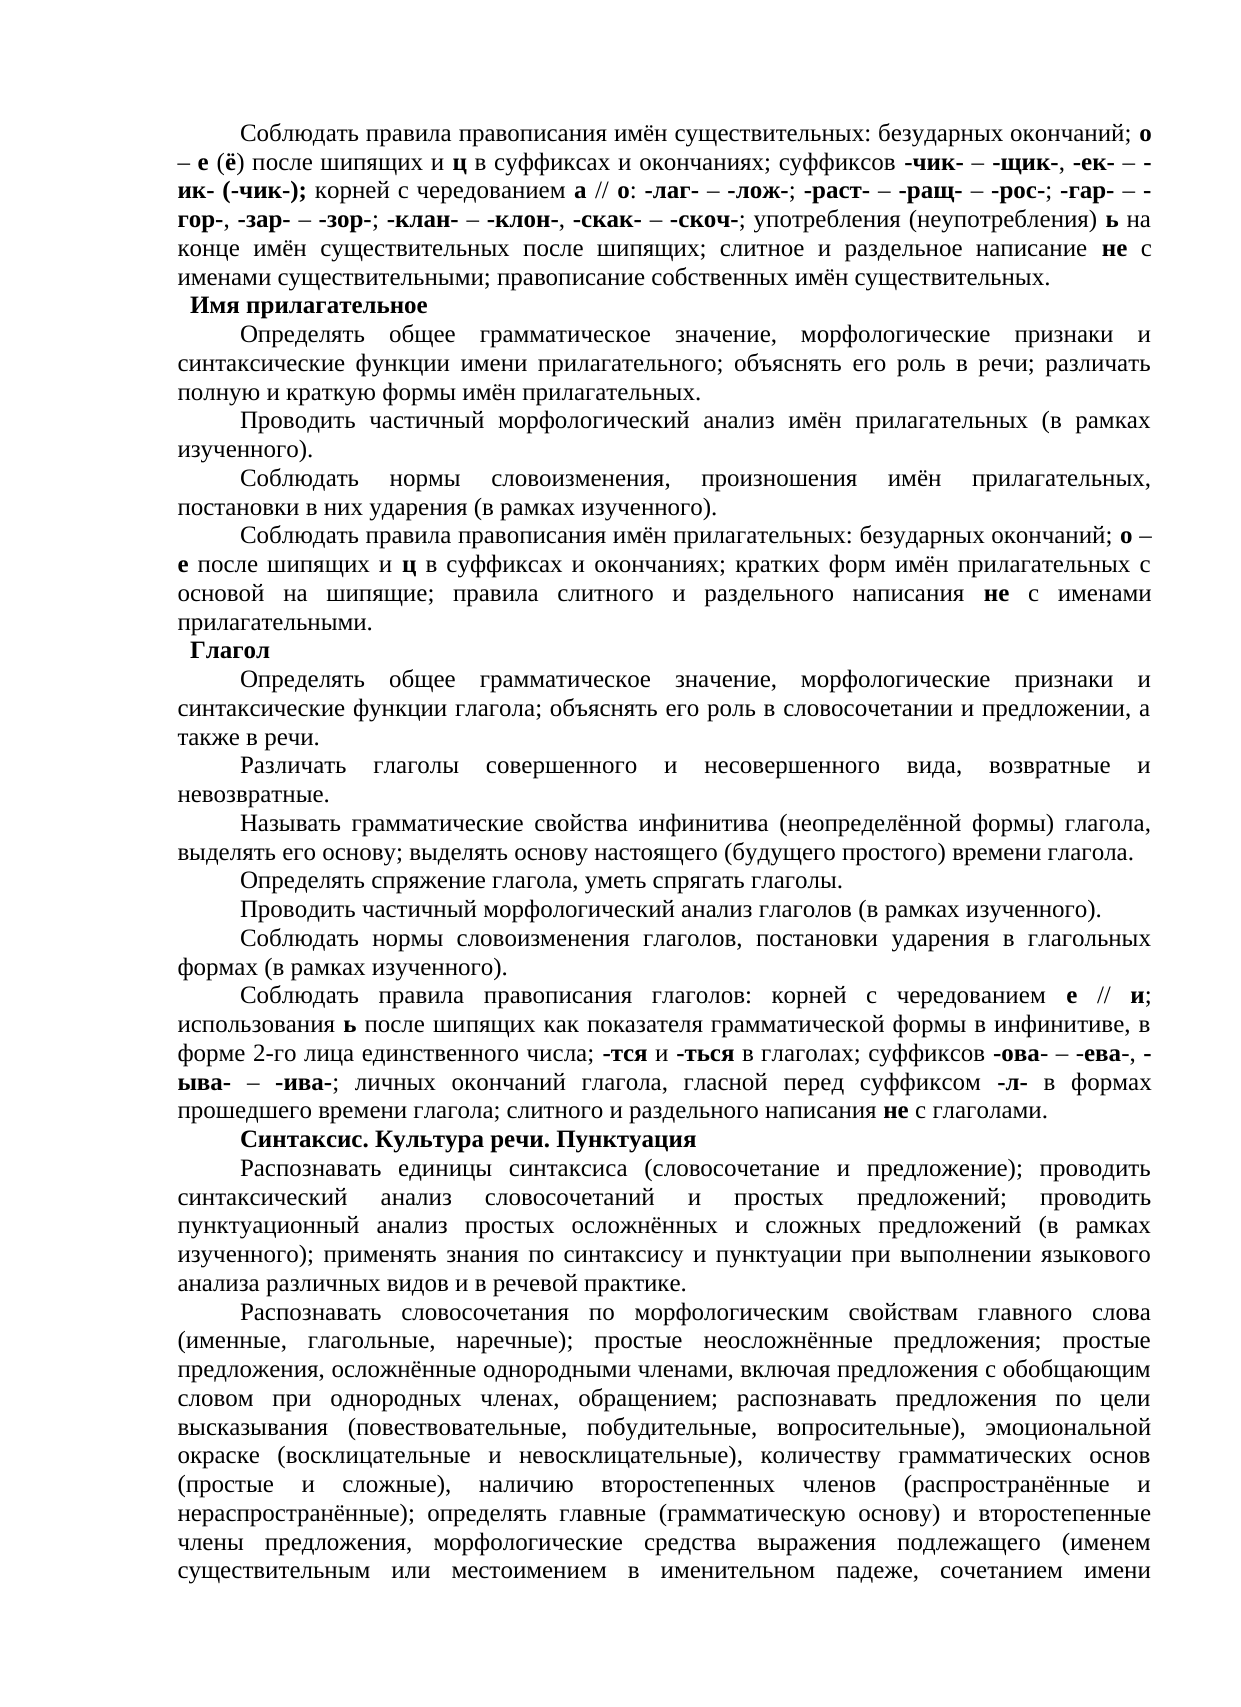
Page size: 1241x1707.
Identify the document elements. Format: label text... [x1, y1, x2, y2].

text Различать глаголы совершенного и несовершенного вида, возвратные и невозвратные. [177, 751, 1152, 808]
text Имя прилагательное [190, 291, 1152, 319]
text Глагол [190, 636, 1152, 664]
text Проводить частичный морфологический анализ глаголов (в рамках изученного). [177, 894, 1152, 923]
text Соблюдать правила правописания имён существительных: безударных окончаний; о – е (ё) после шипящих и ц в суффиксах и окончаниях; суффиксов -чик- – -щик-, -ек- – -ик- (-чик-); корней с чередованием а // о: -лаг- – -лож-; -раст- – -ращ- – -рос-; -гар- – -гор-, -зар- – -зор-; -клан- – -клон-, -скак- – -скоч-; употребления (неупотребления) ь на конце имён существительных после шипящих; слитное и раздельное написание не с именами существительными; правописание собственных имён существительных. [177, 118, 1152, 291]
text Синтаксис. Культура речи. Пунктуация [177, 1124, 1152, 1153]
text Соблюдать нормы словоизменения глаголов, постановки ударения в глагольных формах (в рамках изученного). [177, 923, 1152, 981]
text Проводить частичный морфологический анализ имён прилагательных (в рамках изученного). [177, 406, 1152, 463]
text Соблюдать нормы словоизменения, произношения имён прилагательных, постановки в них ударения (в рамках изученного). [177, 463, 1152, 521]
text Определять общее грамматическое значение, морфологические признаки и синтаксические функции имени прилагательного; объяснять его роль в речи; различать полную и краткую формы имён прилагательных. [177, 319, 1152, 406]
text Определять спряжение глагола, уметь спрягать глаголы. [177, 866, 1152, 894]
text Соблюдать правила правописания глаголов: корней с чередованием е // и; использования ь после шипящих как показателя грамматической формы в инфинитиве, в форме 2-го лица единственного числа; -тся и -ться в глаголах; суффиксов -ова- – -ева-, -ыва- – -ива-; личных окончаний глагола, гласной перед суффиксом -л- в формах прошедшего времени глагола; слитного и раздельного написания не с глаголами. [177, 981, 1152, 1124]
text Называть грамматические свойства инфинитива (неопределённой формы) глагола, выделять его основу; выделять основу настоящего (будущего простого) времени глагола. [177, 808, 1152, 866]
text Распознавать единицы синтаксиса (словосочетание и предложение); проводить синтаксический анализ словосочетаний и простых предложений; проводить пунктуационный анализ простых осложнённых и сложных предложений (в рамках изученного); применять знания по синтаксису и пунктуации при выполнении языкового анализа различных видов и в речевой практике. [177, 1153, 1152, 1297]
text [177, 1297, 1152, 1584]
text Определять общее грамматическое значение, морфологические признаки и синтаксические функции глагола; объяснять его роль в словосочетании и предложении, а также в речи. [177, 664, 1152, 751]
text Соблюдать правила правописания имён прилагательных: безударных окончаний; о – е после шипящих и ц в суффиксах и окончаниях; кратких форм имён прилагательных с основой на шипящие; правила слитного и раздельного написания не с именами прилагательными. [177, 521, 1152, 636]
